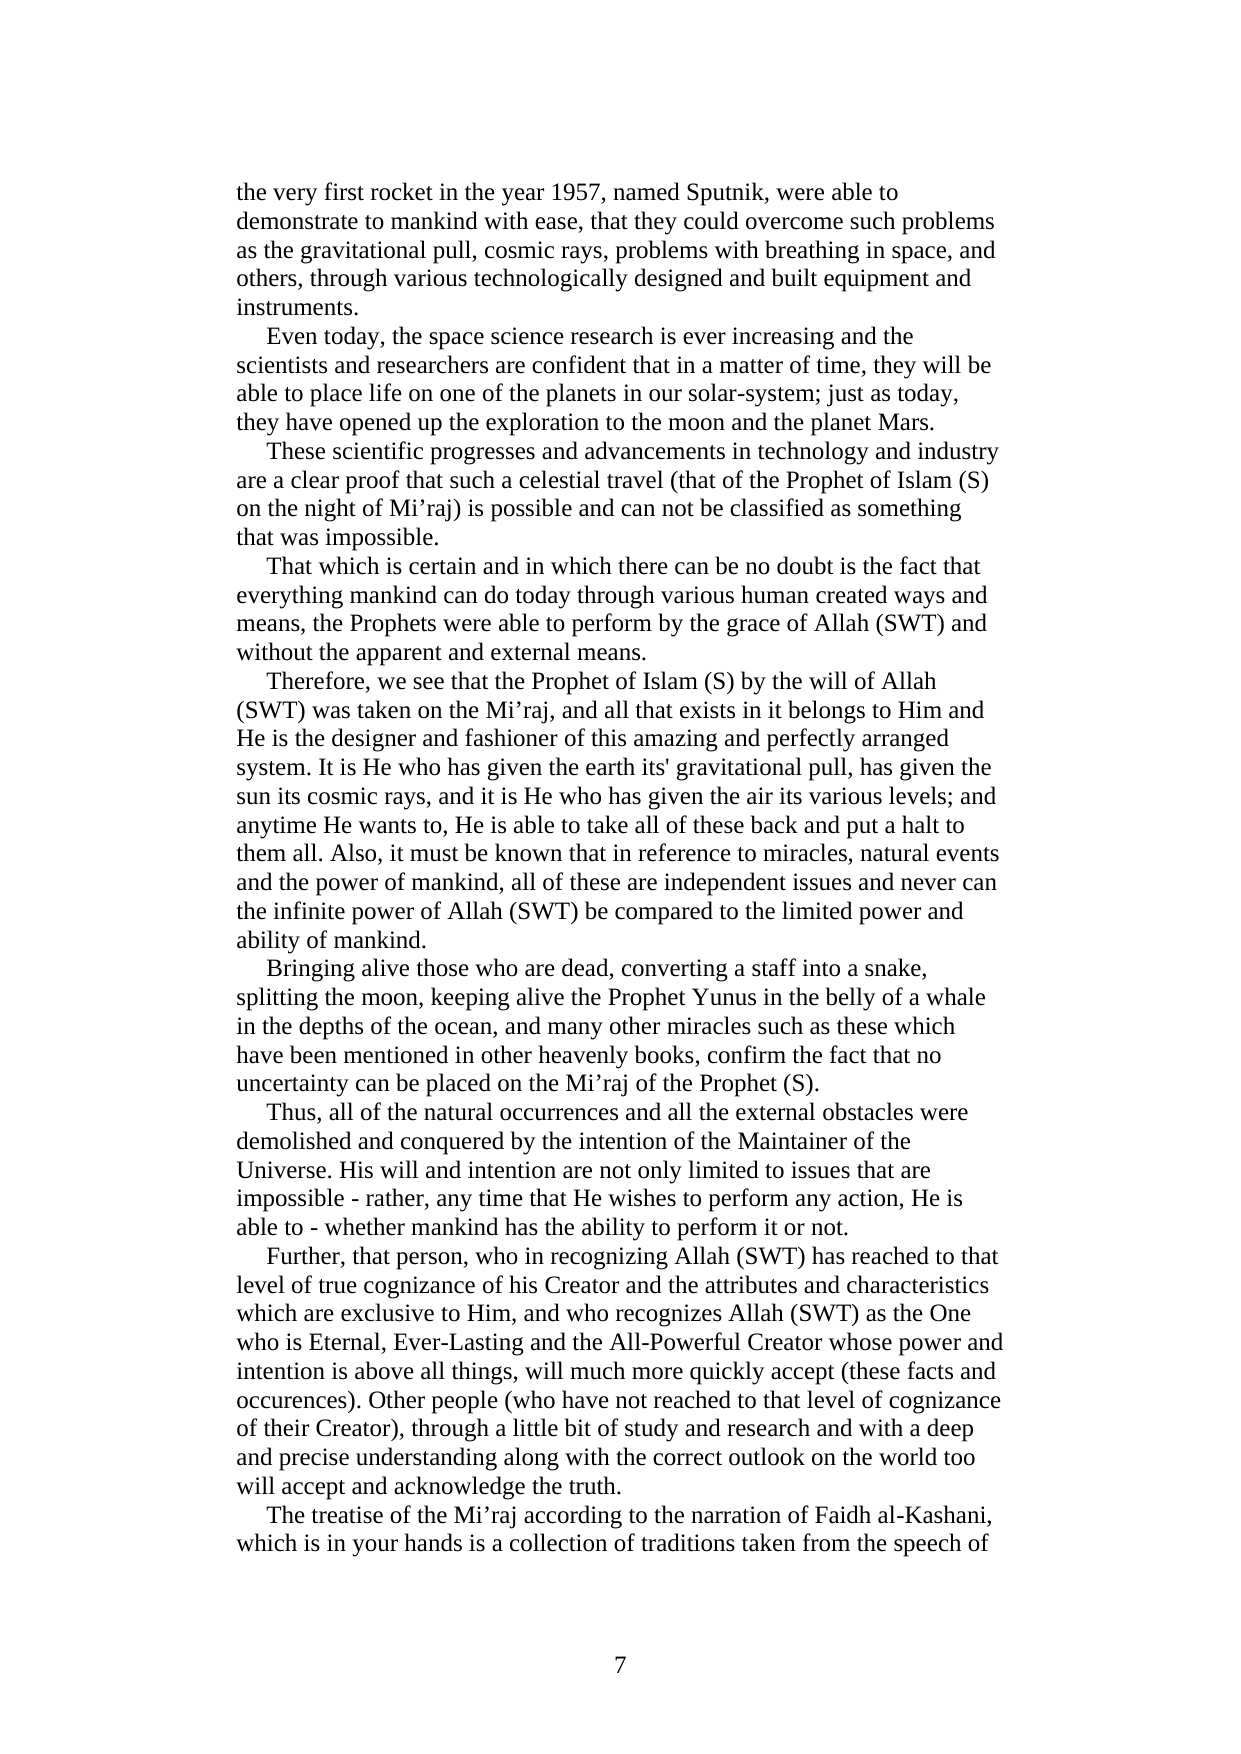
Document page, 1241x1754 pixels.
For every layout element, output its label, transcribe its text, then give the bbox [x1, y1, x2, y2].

text Therefore, we see that the Prophet of Islam (S) by the will of Allah (SWT) was taken on the Mi’raj, and all that exists in it belongs to Him and He is the designer and fashioner of this amazing and perfectly arranged system. It is He who has given the earth its' gravitational pull, has given the sun its cosmic rays, and it is He who has given the air its various levels; and anytime He wants to, He is able to take all of these back and put a halt to them all. Also, it must be known that in reference to miracles, natural events and the power of mankind, all of these are independent issues and never can the infinite power of Allah (SWT) be compared to the limited power and ability of mankind. [236, 666, 1004, 953]
text Even today, the space science research is ever increasing and the scientists and researchers are confident that in a matter of time, they will be able to place life on one of the planets in our solar-system; just as today, they have opened up the exploration to the moon and the planet Mars. [236, 321, 1004, 436]
text Bringing alive those who are dead, converting a staff into a snake, splitting the moon, keeping alive the Prophet Yunus in the belly of a whale in the depths of the ocean, and many other miracles such as these which have been mentioned in other heavenly books, confirm the fact that no uncertainty can be placed on the Mi’raj of the Prophet (S). [236, 953, 1004, 1097]
text Further, that person, who in recognizing Allah (SWT) has reached to that level of true cognizance of his Creator and the attributes and characteristics which are exclusive to Him, and who recognizes Allah (SWT) as the One who is Eternal, Ever-Lasting and the All-Powerful Creator whose power and intention is above all things, will much more quickly accept (these facts and occurences). Other people (who have not reached to that level of cognizance of their Creator), through a little bit of study and research and with a deep and precise understanding along with the correct outlook on the world too will accept and acknowledge the truth. [236, 1241, 1004, 1500]
text These scientific progresses and advancements in technology and industry are a clear proof that such a celestial travel (that of the Prophet of Islam (S) on the night of Mi’raj) is possible and can not be classified as something that was impossible. [236, 436, 1004, 551]
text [236, 1500, 1004, 1557]
text That which is certain and in which there can be no doubt is the fact that everything mankind can do today through various human­ created ways and means, the Prophets were able to perform by the grace of Allah (SWT) and without the apparent and external means. [236, 551, 1004, 666]
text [236, 177, 1004, 321]
text Thus, all of the natural occurrences and all the external obstacles were demolished and conquered by the intention of the Maintainer of the Universe. His will and intention are not only limited to issues that are impossible - rather, any time that He wishes to perform any action, He is able to - whether mankind has the ability to perform it or not. [236, 1097, 1004, 1241]
